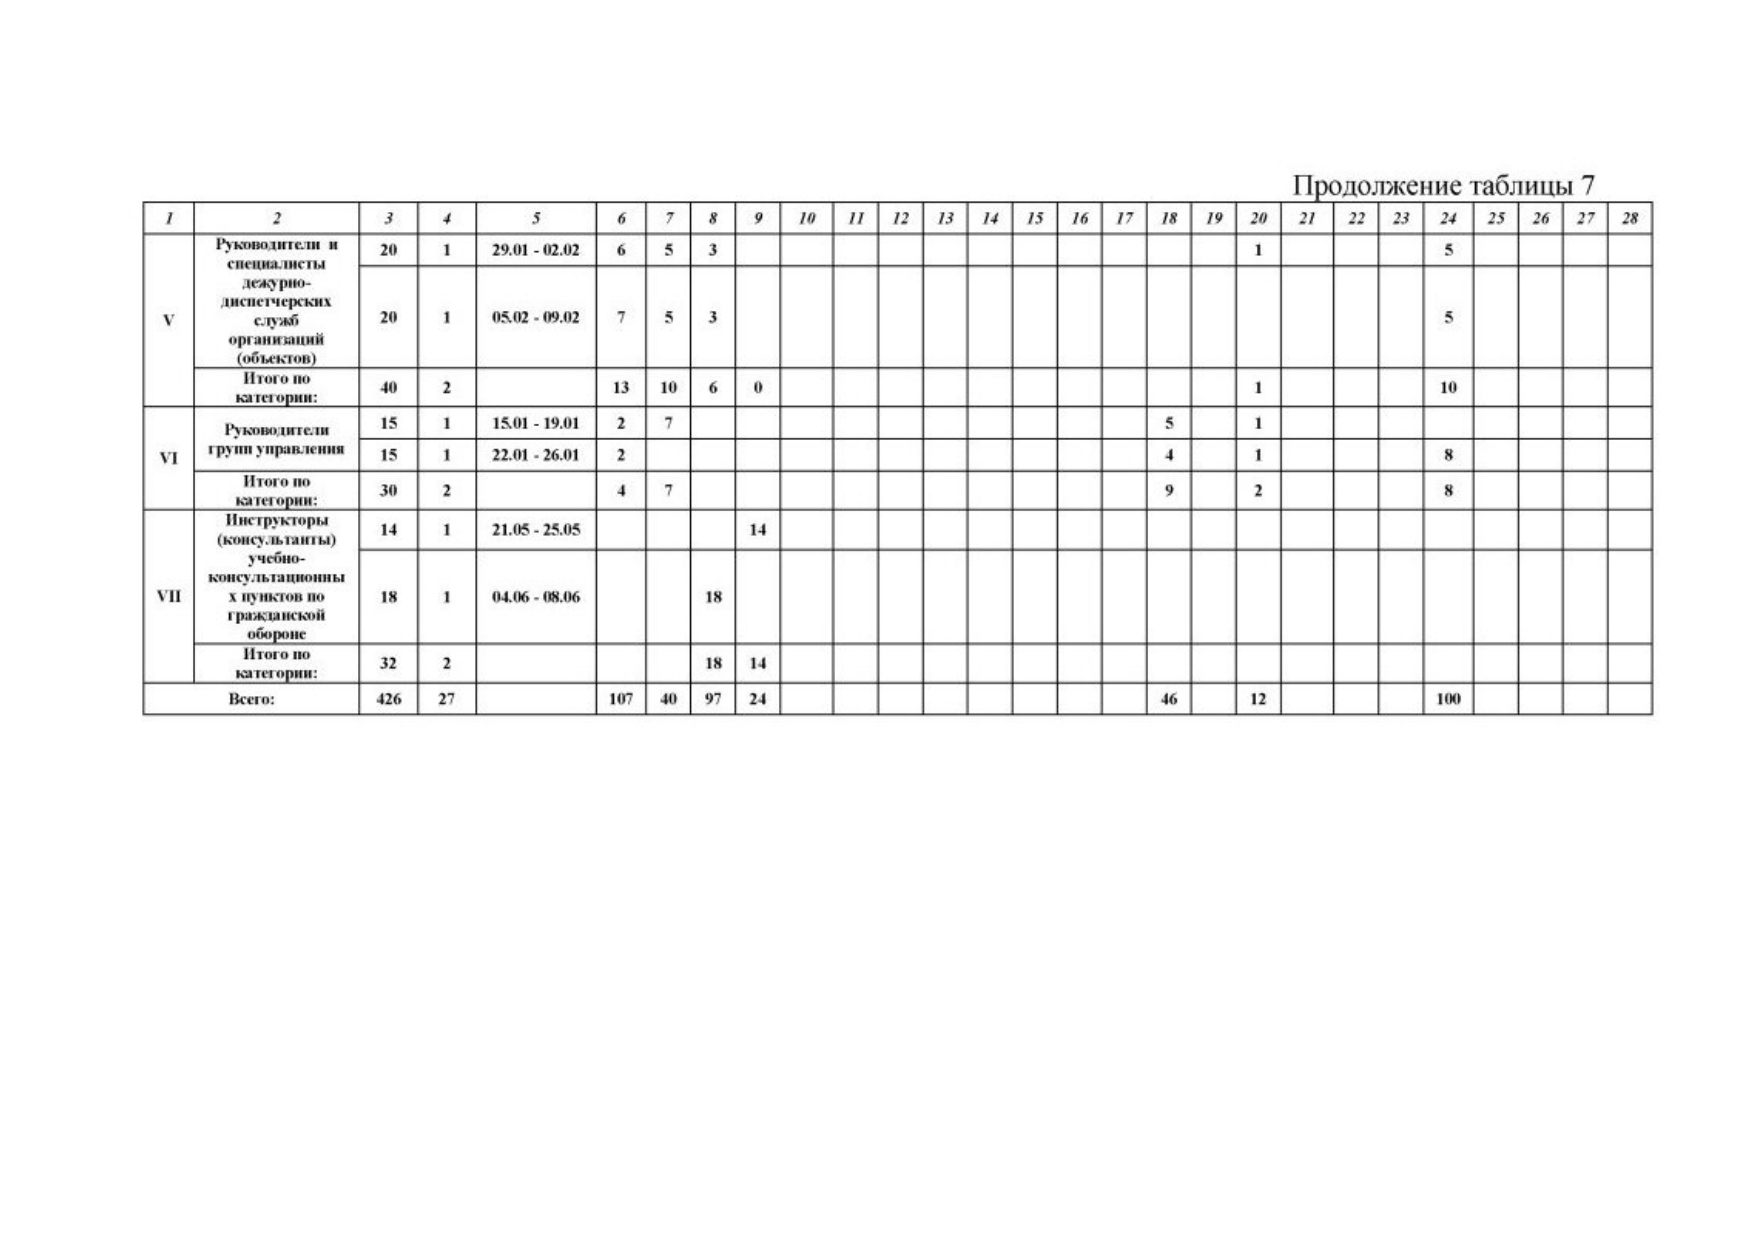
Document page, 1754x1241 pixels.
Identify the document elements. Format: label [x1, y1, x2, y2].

picture [118, 147, 1679, 740]
